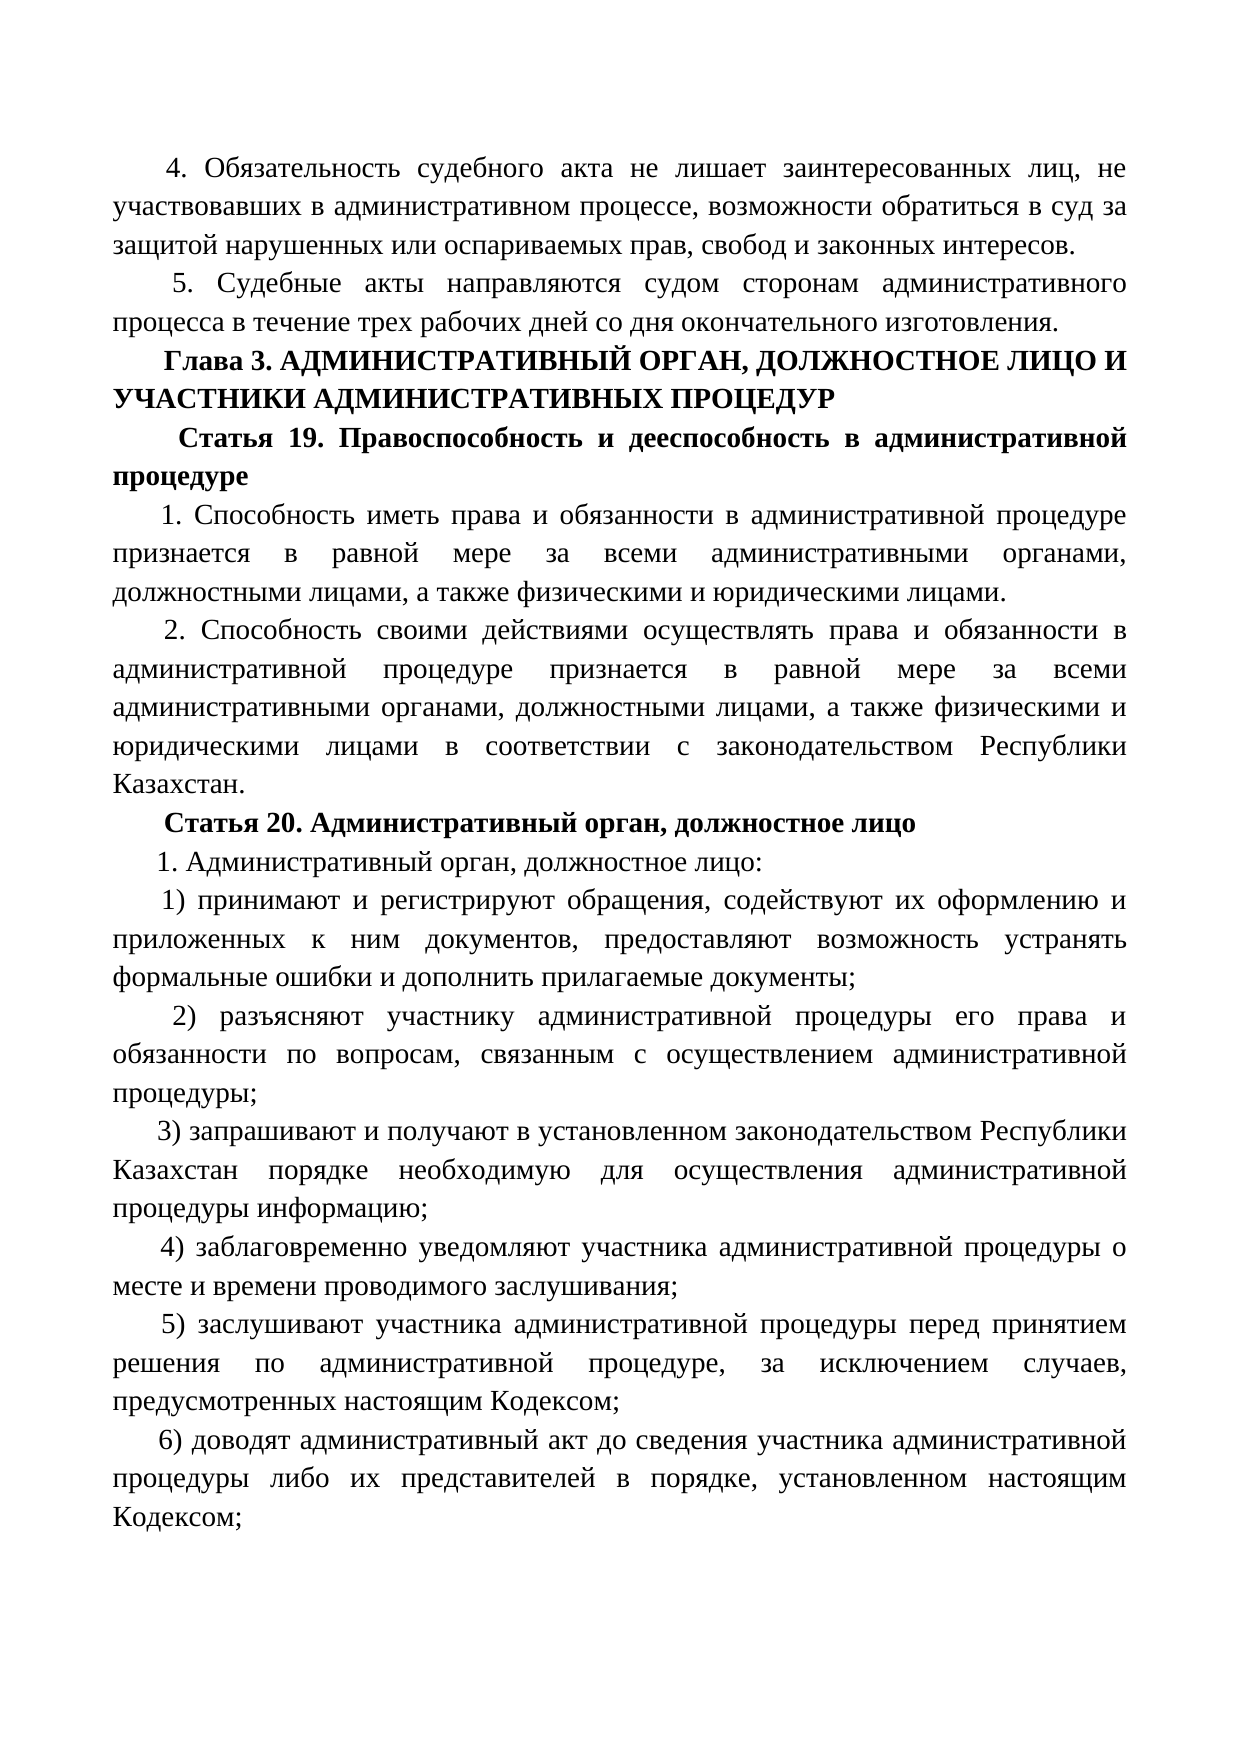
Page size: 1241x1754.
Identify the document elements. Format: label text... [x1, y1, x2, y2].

text 4. Обязательность судебного акта не лишает заинтересованных лиц, не участвовавших в административном процессе, возможности обратиться в суд за защитой нарушенных или оспариваемых прав, свобод и законных интересов. [112, 150, 1128, 261]
text Статья 19. Правоспособность и дееспособность в административной процедуре [112, 420, 1128, 492]
text 4) заблаговременно уведомляют участника административной процедуры о месте и времени проводимого заслушивания; [112, 1229, 1128, 1301]
text 2. Способность своими действиями осуществлять права и обязанности в административной процедуре признается в равной мере за всеми административными органами, должностными лицами, а также физическими и юридическими лицами в соответствии с законодательством Республики Казахстан. [112, 612, 1128, 800]
text 1) принимают и регистрируют обращения, содействуют их оформлению и приложенных к ним документов, предоставляют возможность устранять формальные ошибки и дополнить прилагаемые документы; [112, 882, 1128, 993]
text 6) доводят административный акт до сведения участника административной процедуры либо их представителей в порядке, установленном настоящим Кодексом; [112, 1422, 1128, 1532]
text 1. Административный орган, должностное лицо: [112, 844, 1128, 877]
text Глава 3. АДМИНИСТРАТИВНЫЙ ОРГАН, ДОЛЖНОСТНОЕ ЛИЦО И УЧАСТНИКИ АДМИНИСТРАТИВНЫХ ПРОЦЕДУР [112, 343, 1128, 415]
text 1. Способность иметь права и обязанности в административной процедуре признается в равной мере за всеми административными органами, должностными лицами, а также физическими и юридическими лицами. [112, 497, 1128, 607]
text 5. Судебные акты направляются судом сторонам административного процесса в течение трех рабочих дней со дня окончательного изготовления. [112, 266, 1128, 338]
text 5) заслушивают участника административной процедуры перед принятием решения по административной процедуре, за исключением случаев, предусмотренных настоящим Кодексом; [112, 1306, 1128, 1417]
text 2) разъясняют участнику административной процедуры его права и обязанности по вопросам, связанным с осуществлением административной процедуры; [112, 998, 1128, 1108]
text 3) запрашивают и получают в установленном законодательством Республики Казахстан порядке необходимую для осуществления административной процедуры информацию; [112, 1113, 1128, 1224]
text Статья 20. Административный орган, должностное лицо [112, 805, 1128, 839]
